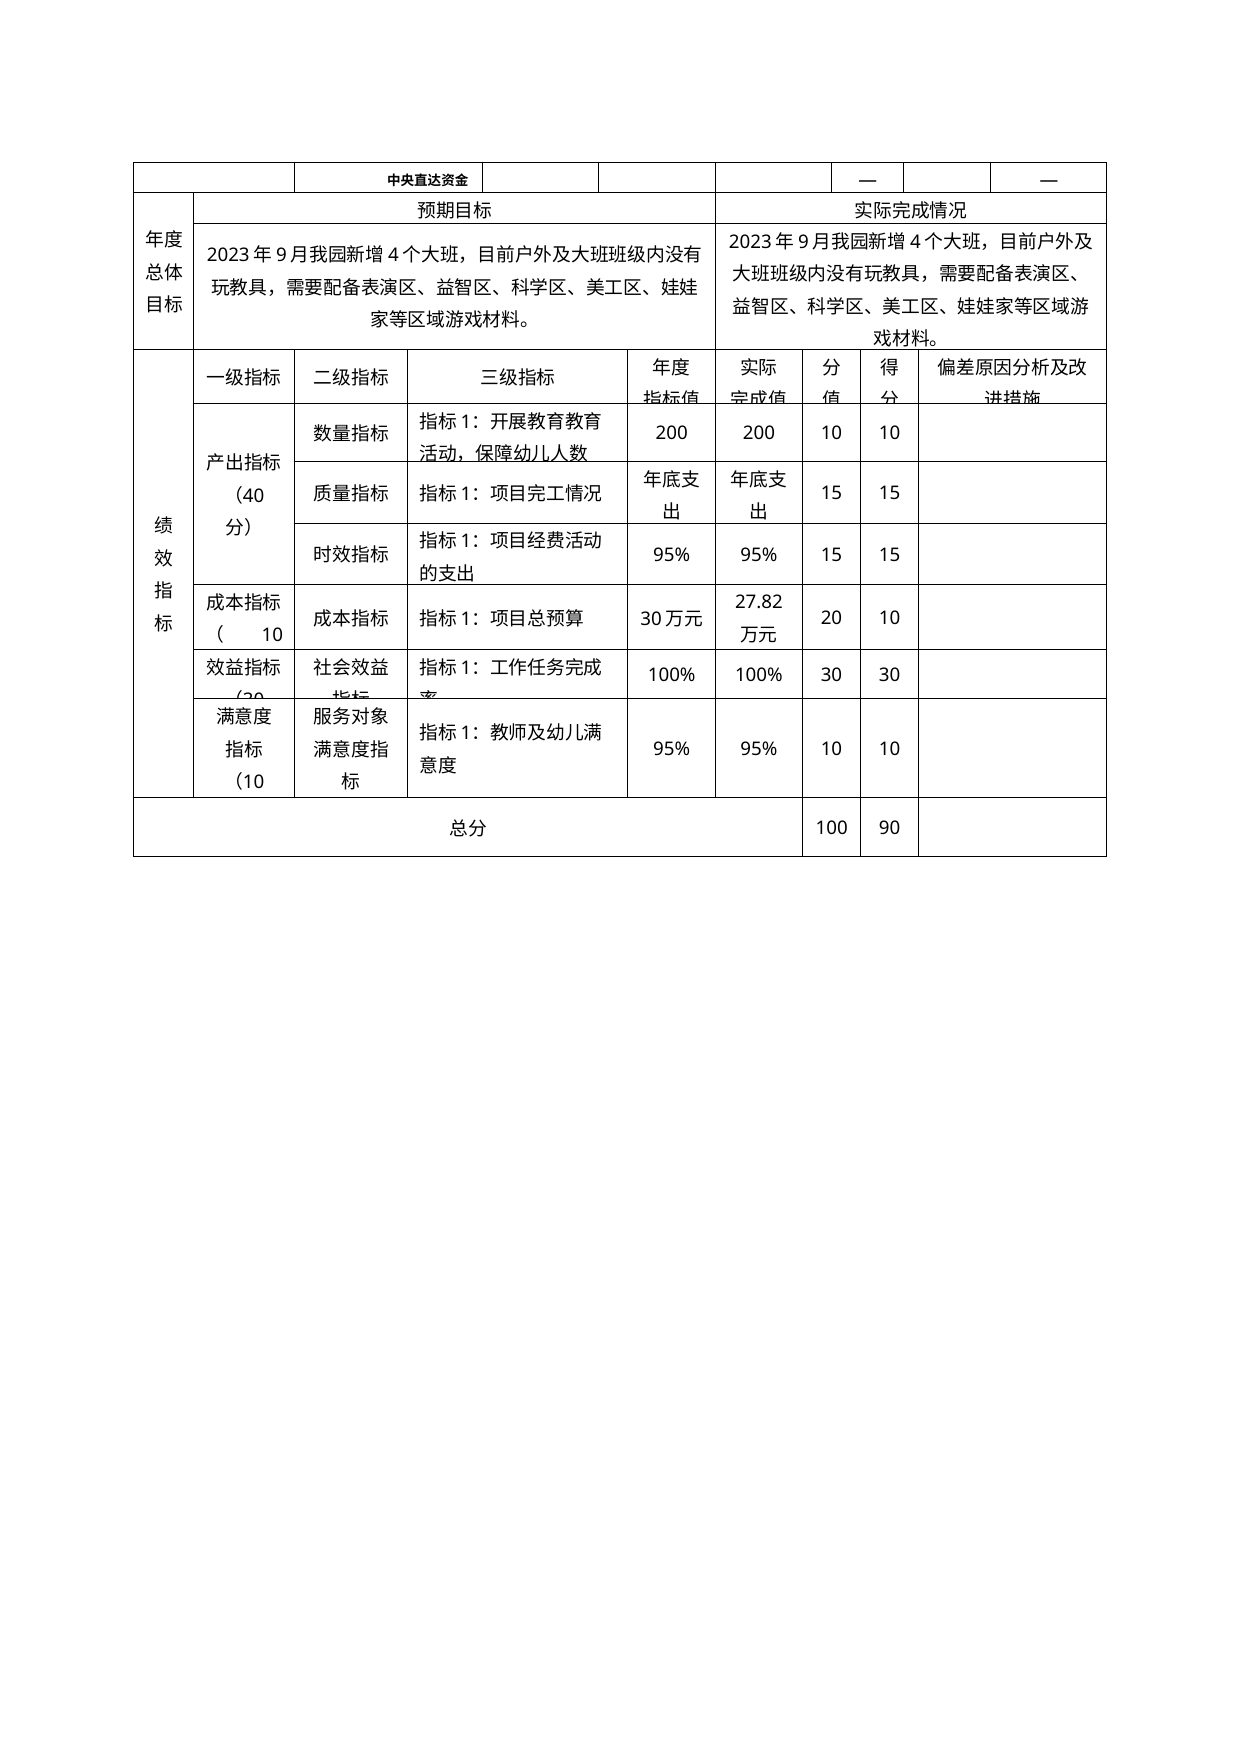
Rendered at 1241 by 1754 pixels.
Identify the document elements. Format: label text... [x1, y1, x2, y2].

table_cell [904, 163, 990, 192]
table_cell 15 [803, 462, 860, 522]
table_cell [716, 163, 831, 192]
table_cell 100% [716, 650, 802, 698]
table_cell 10 [861, 404, 918, 461]
table_cell — [991, 163, 1106, 192]
table_cell 指标1：工作任务完成率 [408, 650, 627, 698]
table_cell 指标1：项目经费活动的支出 [408, 524, 627, 584]
table_cell 偏差原因分析及改进措施 [919, 350, 1106, 403]
table_cell 15 [803, 524, 860, 584]
table_cell 15 [861, 524, 918, 584]
table_cell 15 [861, 462, 918, 522]
table_cell 2023年9月我园新增4个大班，目前户外及大班班级内没有玩教具，需要配备表演区、益智区、科学区、美工区、娃娃家等区域游戏材料。 [716, 224, 1106, 349]
table_cell 27.82万元 [716, 585, 802, 649]
table_cell 95% [716, 699, 802, 797]
table_cell 10 [803, 699, 860, 797]
table_cell [919, 404, 1106, 461]
table_cell 年底支出 [716, 462, 802, 522]
table_cell 指标1：教师及幼儿满意度 [408, 699, 627, 797]
table_cell [919, 524, 1106, 584]
table_cell 数量指标 [295, 404, 407, 461]
table_cell 时效指标 [295, 524, 407, 584]
table_cell 指标1：项目总预算 [408, 585, 627, 649]
table_cell 实际完成情况 [716, 193, 1106, 223]
table_cell 成本指标 （10分） [194, 585, 294, 649]
table_cell 三级指标 [408, 350, 627, 403]
table_cell 得分 [861, 350, 918, 403]
table_cell 30 [803, 650, 860, 698]
table_cell [919, 699, 1106, 797]
table_cell 效益指标 （30分） [194, 650, 294, 698]
table_cell 预期目标 [194, 193, 715, 223]
table_cell 分值 [803, 350, 860, 403]
table_cell 95% [628, 524, 715, 584]
table_cell 30 [861, 650, 918, 698]
table_cell 实际 完成值 [716, 350, 802, 403]
table_cell 90 [861, 798, 918, 856]
table_cell [919, 585, 1106, 649]
table_cell 10 [803, 404, 860, 461]
table_cell [599, 163, 715, 192]
table_cell 10 [861, 699, 918, 797]
table_cell 100 [803, 798, 860, 856]
table_cell 10 [861, 585, 918, 649]
table_cell 200 [716, 404, 802, 461]
table_cell 200 [628, 404, 715, 461]
table_cell 95% [628, 699, 715, 797]
table_cell 满意度 指标 （10分） [194, 699, 294, 797]
table_cell 指标1：开展教育教育活动，保障幼儿人数 [408, 404, 627, 461]
table_cell [919, 650, 1106, 698]
table_cell 20 [803, 585, 860, 649]
table_cell [483, 163, 598, 192]
table_cell 年底支出 [628, 462, 715, 522]
table_cell 指标1：项目完工情况 [408, 462, 627, 522]
table_cell 总分 [134, 798, 802, 856]
table_cell 二级指标 [295, 350, 407, 403]
table_cell 2023年9月我园新增4个大班，目前户外及大班班级内没有玩教具，需要配备表演区、益智区、科学区、美工区、娃娃家等区域游戏材料。 [194, 224, 715, 349]
table_cell — [832, 163, 903, 192]
table_cell 年度总体目标 [134, 193, 193, 349]
table_cell [919, 798, 1106, 856]
table_cell 一级指标 [194, 350, 294, 403]
table_cell 100% [628, 650, 715, 698]
table_cell 成本指标 [295, 585, 407, 649]
table_cell 30万元 [628, 585, 715, 649]
table_cell 服务对象满意度指标 [295, 699, 407, 797]
table_cell 社会效益 指标 [295, 650, 407, 698]
table_cell [919, 462, 1106, 522]
table_cell 中央直达资金 [295, 163, 482, 192]
table_cell 产出指标 （40分） [194, 404, 294, 584]
table_cell 95% [716, 524, 802, 584]
table_cell 绩 效 指 标 [134, 350, 193, 797]
table_cell 质量指标 [295, 462, 407, 522]
table_cell 年度 指标值 [628, 350, 715, 403]
